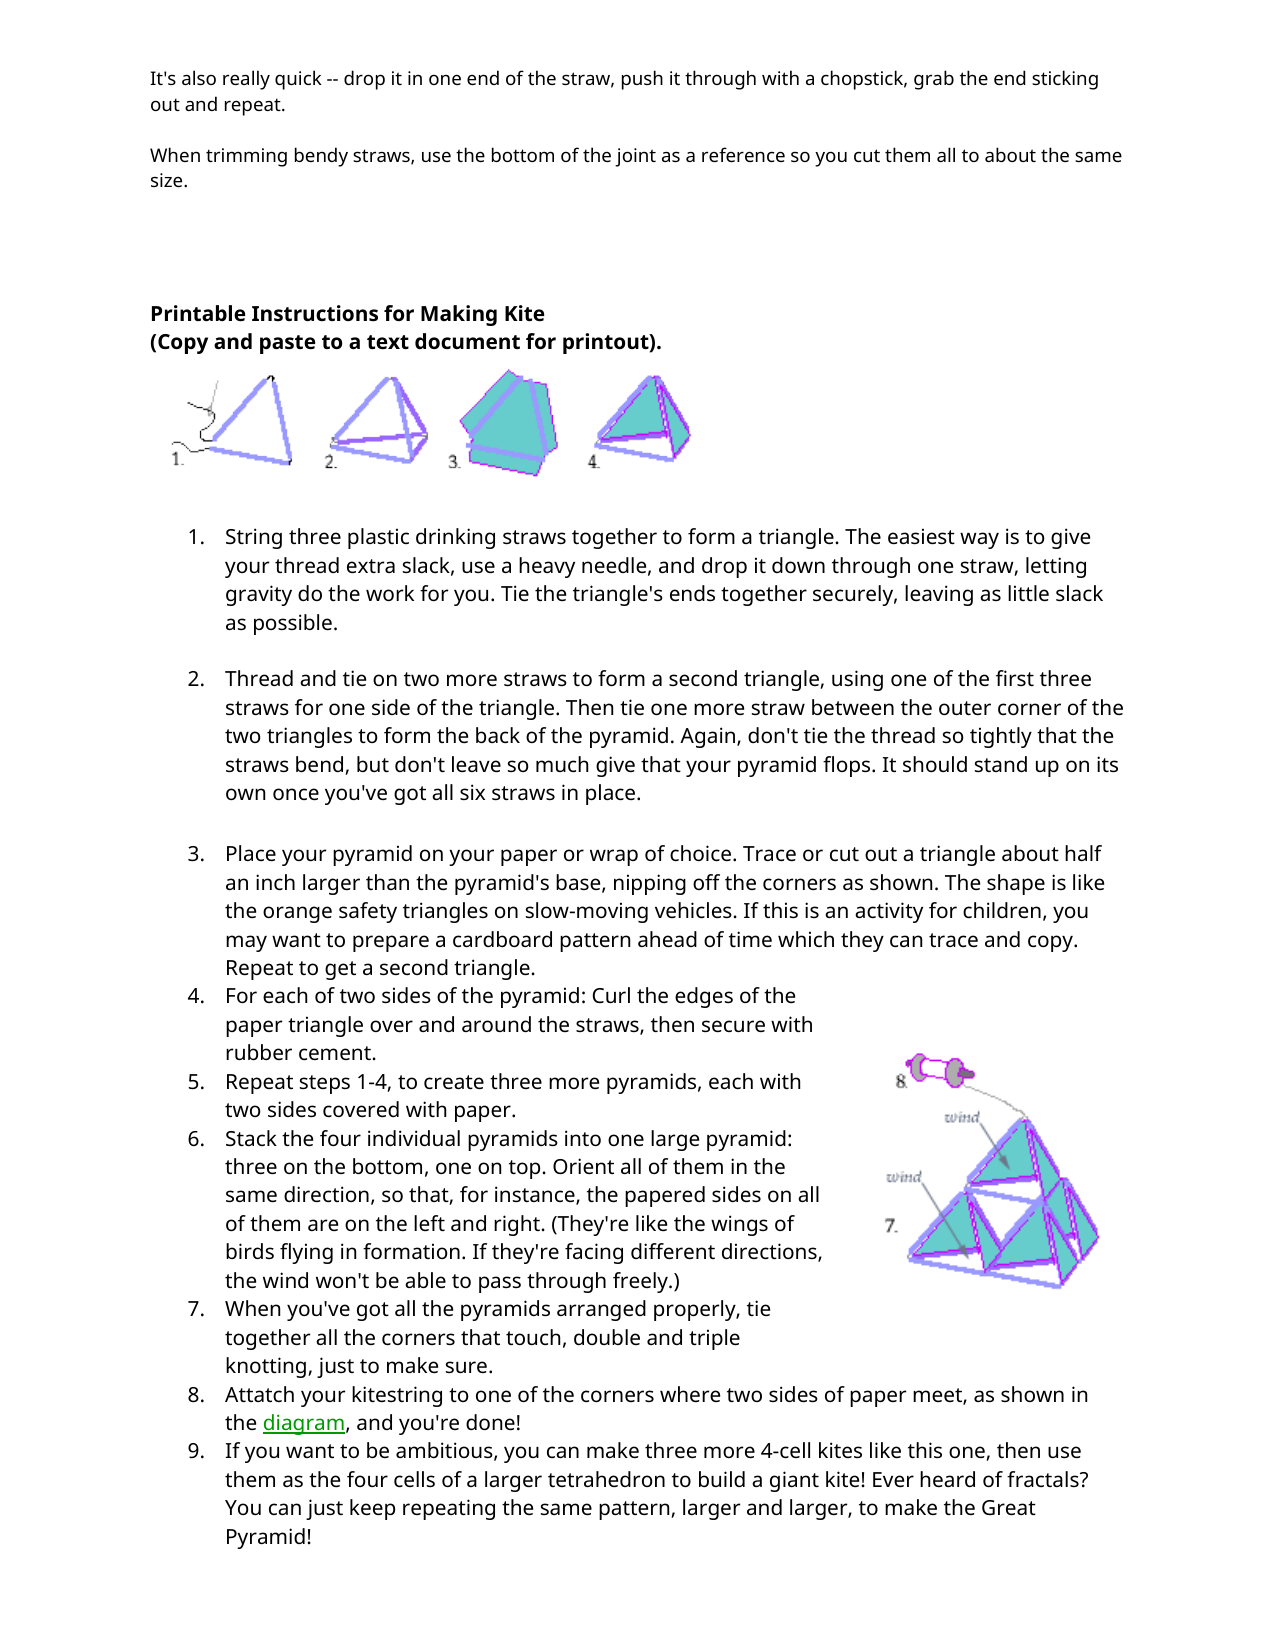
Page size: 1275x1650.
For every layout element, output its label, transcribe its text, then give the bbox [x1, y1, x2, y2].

picture [865, 1038, 1125, 1297]
list Place your pyramid on your paper or wrap of choice. Trace or cut out a triangle about half an inch larger than the pyramid's base, nipping off the corners as shown. The shape is like the orange safety triangles on slow-moving vehicles. If this is an activity for children, you may want to prepare a cardboard pattern ahead of time which they can trace and copy. Repeat to get a second triangle. [187, 839, 1125, 982]
subtitle (Copy and paste to a text document for printout). [150, 327, 1125, 356]
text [150, 66, 1125, 193]
list Attatch your kitestring to one of the corners where two sides of paper meet, as shown in the diagram, and you're done! [187, 1380, 1125, 1437]
list If you want to be ambitious, you can make three more 4-cell kites like this one, then use them as the four cells of a larger tetrahedron to build a giant kite! Ever heard of fractals? You can just keep repeating the same pattern, larger and larger, to make the Great Pyramid! [187, 1437, 1125, 1550]
list When you've got all the pyramids arranged properly, tie together all the corners that touch, double and triple knotting, just to make sure. [187, 1294, 1125, 1380]
list String three plastic drinking straws together to form a triangle. The easiest way is to give your thread extra slack, use a heavy needle, and drop it down through one straw, letting gravity do the work for you. Tie the triangle's ends together securely, leaving as little slack as possible. [187, 522, 1125, 636]
list Repeat steps 1-4, to create three more pyramids, each with two sides covered with paper. [187, 1067, 865, 1124]
picture [150, 356, 710, 486]
subtitle Printable Instructions for Making Kite [150, 299, 1125, 327]
list For each of two sides of the pyramid: Curl the edges of the paper triangle over and around the straws, then secure with rubber cement. [187, 982, 1125, 1067]
list Stack the four individual pyramids into one large pyramid: three on the bottom, one on top. Orient all of them in the same direction, so that, for instance, the papered sides on all of them are on the left and right. (They're like the wings of birds flying in formation. If they're facing different directions, the wind won't be able to pass through freely.) [187, 1124, 865, 1294]
list Thread and tie on two more straws to form a second triangle, using one of the first three straws for one side of the triangle. Then tie one more straw between the outer corner of the two triangles to form the back of the pyramid. Again, don't tie the thread so tightly that the straws bend, but don't leave so much give that your pyramid flops. It should stand up on its own once you've got all six straws in place. [187, 664, 1125, 807]
